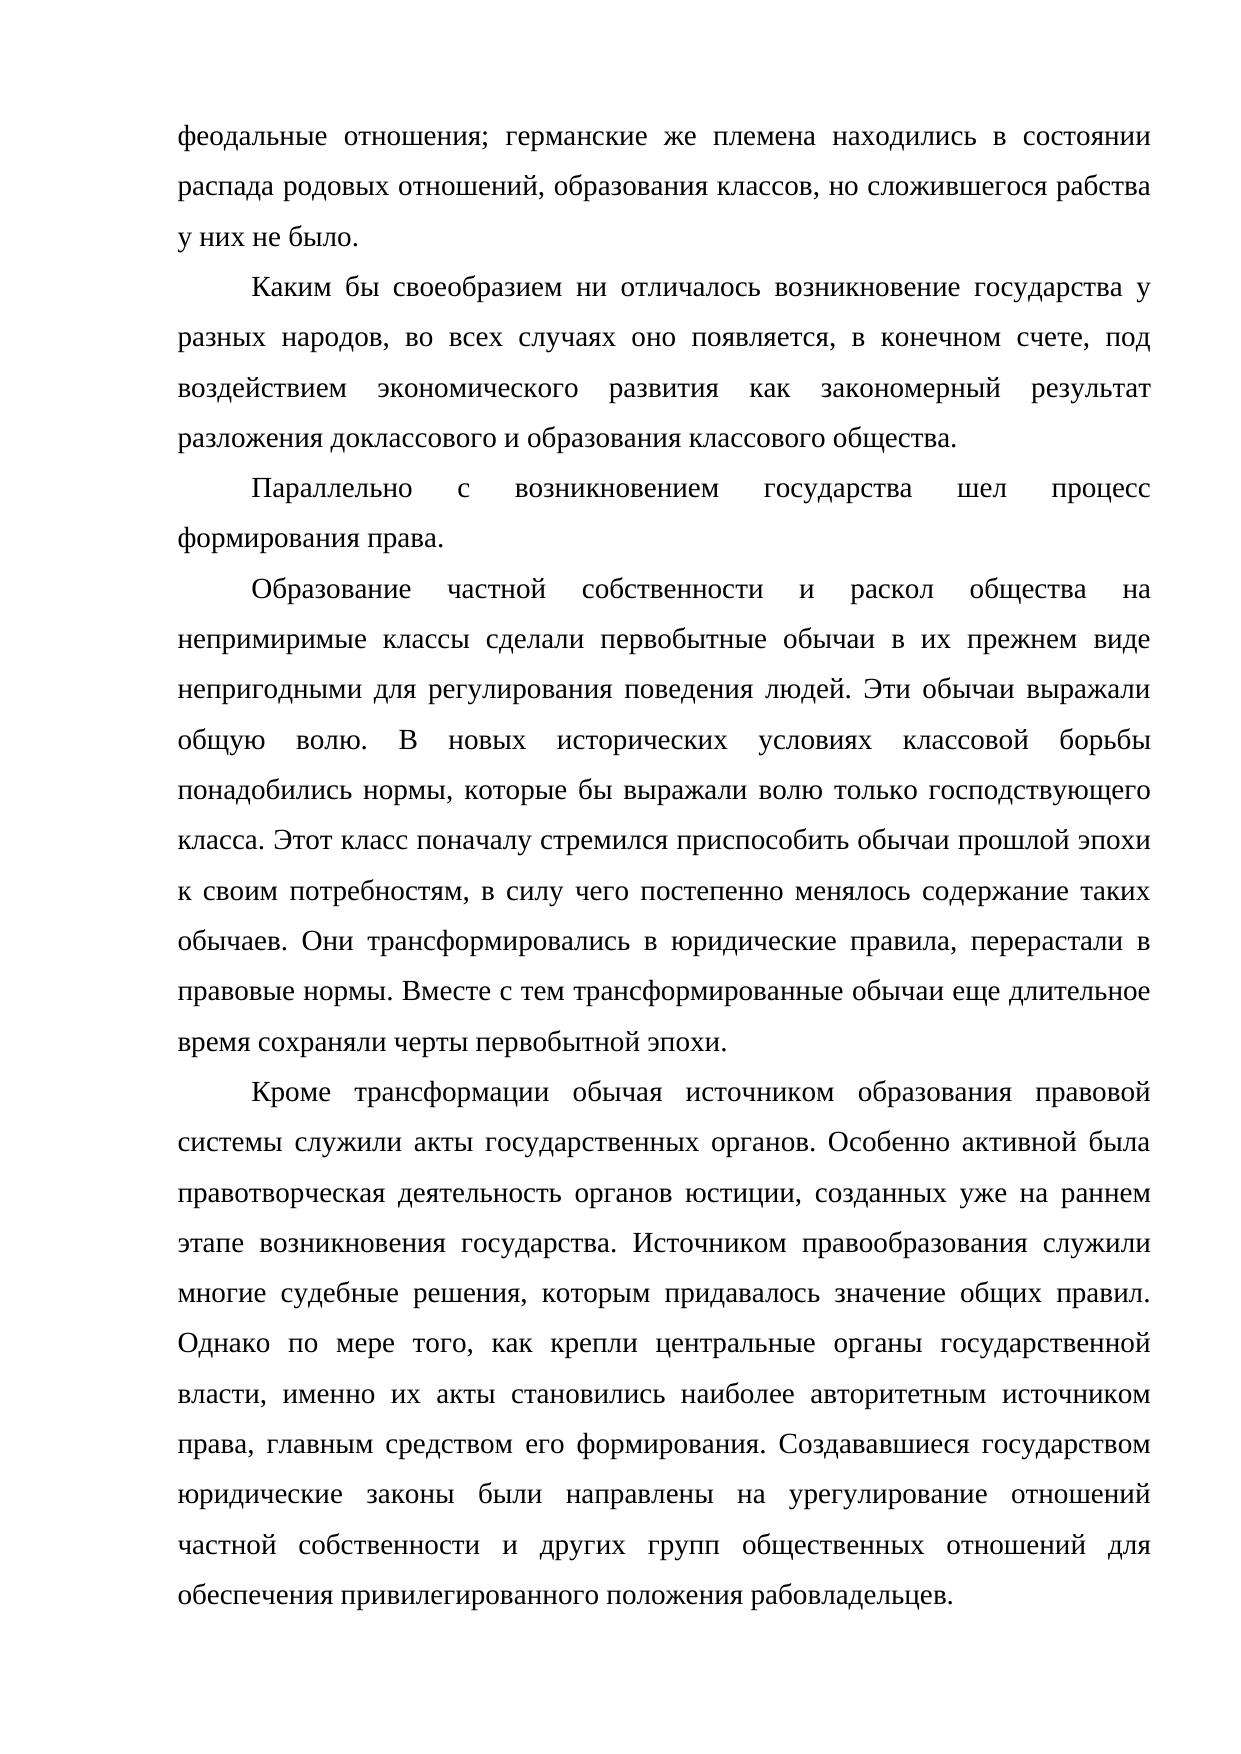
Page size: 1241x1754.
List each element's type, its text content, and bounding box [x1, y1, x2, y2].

text Кроме трансформации обычая источником образования правовой системы служили акты государственных органов. Особенно активной была правотворческая деятельность органов юстиции, созданных уже на раннем этапе возникновения государства. Источником правообразования служили многие судебные решения, которым придавалось значение общих правил. Однако по мере того, как крепли центральные органы государственной власти, именно их акты становились наиболее авторитетным источником права, главным средством его формирования. Создававшиеся государством юридические законы были направлены на урегулирование отношений частной собственности и других групп общественных отношений для обеспечения привилегированного положения рабовладельцев. [177, 1074, 1152, 1611]
text Каким бы своеобразием ни отличалось возникновение государства у разных народов, во всех случаях оно появляется, в конечном счете, под воздействием экономического развития как закономерный результат разложения доклассового и образования классового общества. [177, 269, 1152, 453]
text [177, 118, 1152, 252]
text Параллельно с возникновением государства шел процесс формирования права. [177, 470, 1152, 554]
text Образование частной собственности и раскол общества на непримиримые классы сделали первобытные обычаи в их прежнем виде непригодными для регулирования поведения людей. Эти обычаи выражали общую волю. В новых исторических условиях классовой борьбы понадобились нормы, которые бы выражали волю только господствующего класса. Этот класс поначалу стремился приспособить обычаи прошлой эпохи к своим потребностям, в силу чего постепенно менялось содержание таких обычаев. Они трансформировались в юридические правила, перерастали в правовые нормы. Вместе с тем трансформированные обычаи еще длительное время сохраняли черты первобытной эпохи. [177, 571, 1152, 1057]
